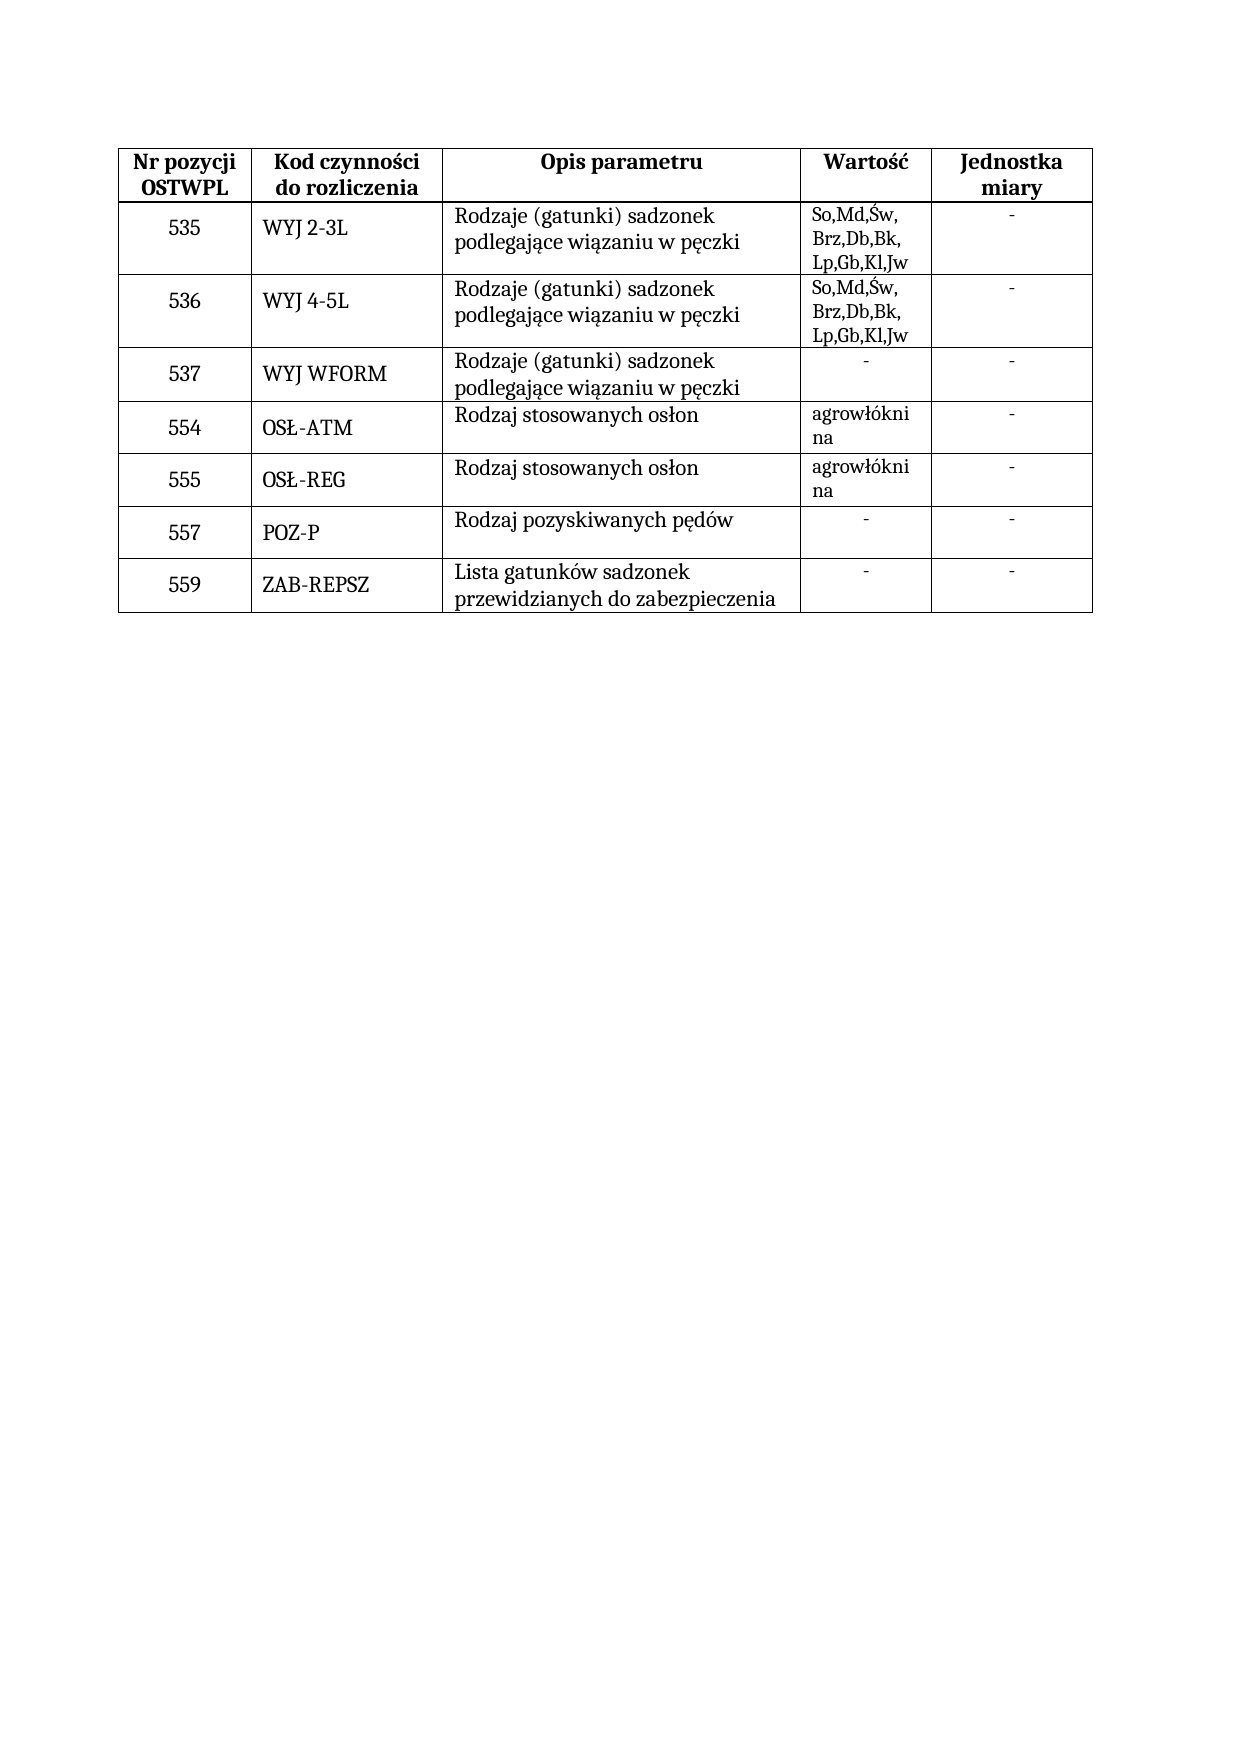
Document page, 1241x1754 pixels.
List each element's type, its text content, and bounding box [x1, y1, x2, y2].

table_cell - [932, 507, 1092, 558]
table_cell WYJ 2-3L [252, 203, 442, 274]
table_cell - [932, 454, 1092, 506]
table_cell Lista gatunków sadzonek przewidzianych do zabezpieczenia [443, 559, 800, 612]
table_header Jednostka miary [932, 149, 1092, 201]
table_header Kod czynności do rozliczenia [252, 149, 442, 201]
table_cell - [932, 203, 1092, 274]
table_cell - [801, 507, 931, 558]
table_header Opis parametru [443, 149, 800, 201]
table_cell agrowłóknina [801, 454, 931, 506]
table_cell 559 [119, 559, 251, 612]
table_cell Rodzaje (gatunki) sadzonek podlegające wiązaniu w pęczki [443, 348, 800, 401]
table_cell - [932, 402, 1092, 453]
table_cell - [801, 348, 931, 401]
table_cell - [801, 559, 931, 612]
table_cell So,Md,Św, Brz,Db,Bk, Lp,Gb,Kl,Jw [801, 203, 931, 274]
table_cell 554 [119, 402, 251, 453]
table_cell Rodzaj pozyskiwanych pędów [443, 507, 800, 558]
table_cell 537 [119, 348, 251, 401]
table_cell WYJ 4-5L [252, 275, 442, 347]
table_cell Rodzaj stosowanych osłon [443, 402, 800, 453]
table_cell agrowłóknina [801, 402, 931, 453]
table_cell 557 [119, 507, 251, 558]
table_cell 536 [119, 275, 251, 347]
table_cell 555 [119, 454, 251, 506]
table_cell ZAB-REPSZ [252, 559, 442, 612]
table_cell OSŁ-REG [252, 454, 442, 506]
table_cell - [932, 275, 1092, 347]
table_cell - [932, 348, 1092, 401]
table_cell WYJ WFORM [252, 348, 442, 401]
table_cell 535 [119, 203, 251, 274]
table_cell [443, 203, 800, 274]
table_cell So,Md,Św, Brz,Db,Bk, Lp,Gb,Kl,Jw [801, 275, 931, 347]
table_cell OSŁ-ATM [252, 402, 442, 453]
table_cell POZ-P [252, 507, 442, 558]
table_cell Rodzaj stosowanych osłon [443, 454, 800, 506]
table_header Wartość [801, 149, 931, 201]
table_cell Rodzaje (gatunki) sadzonek podlegające wiązaniu w pęczki [443, 275, 800, 347]
table_header Nr pozycji OSTWPL [119, 149, 251, 201]
table_cell - [932, 559, 1092, 612]
